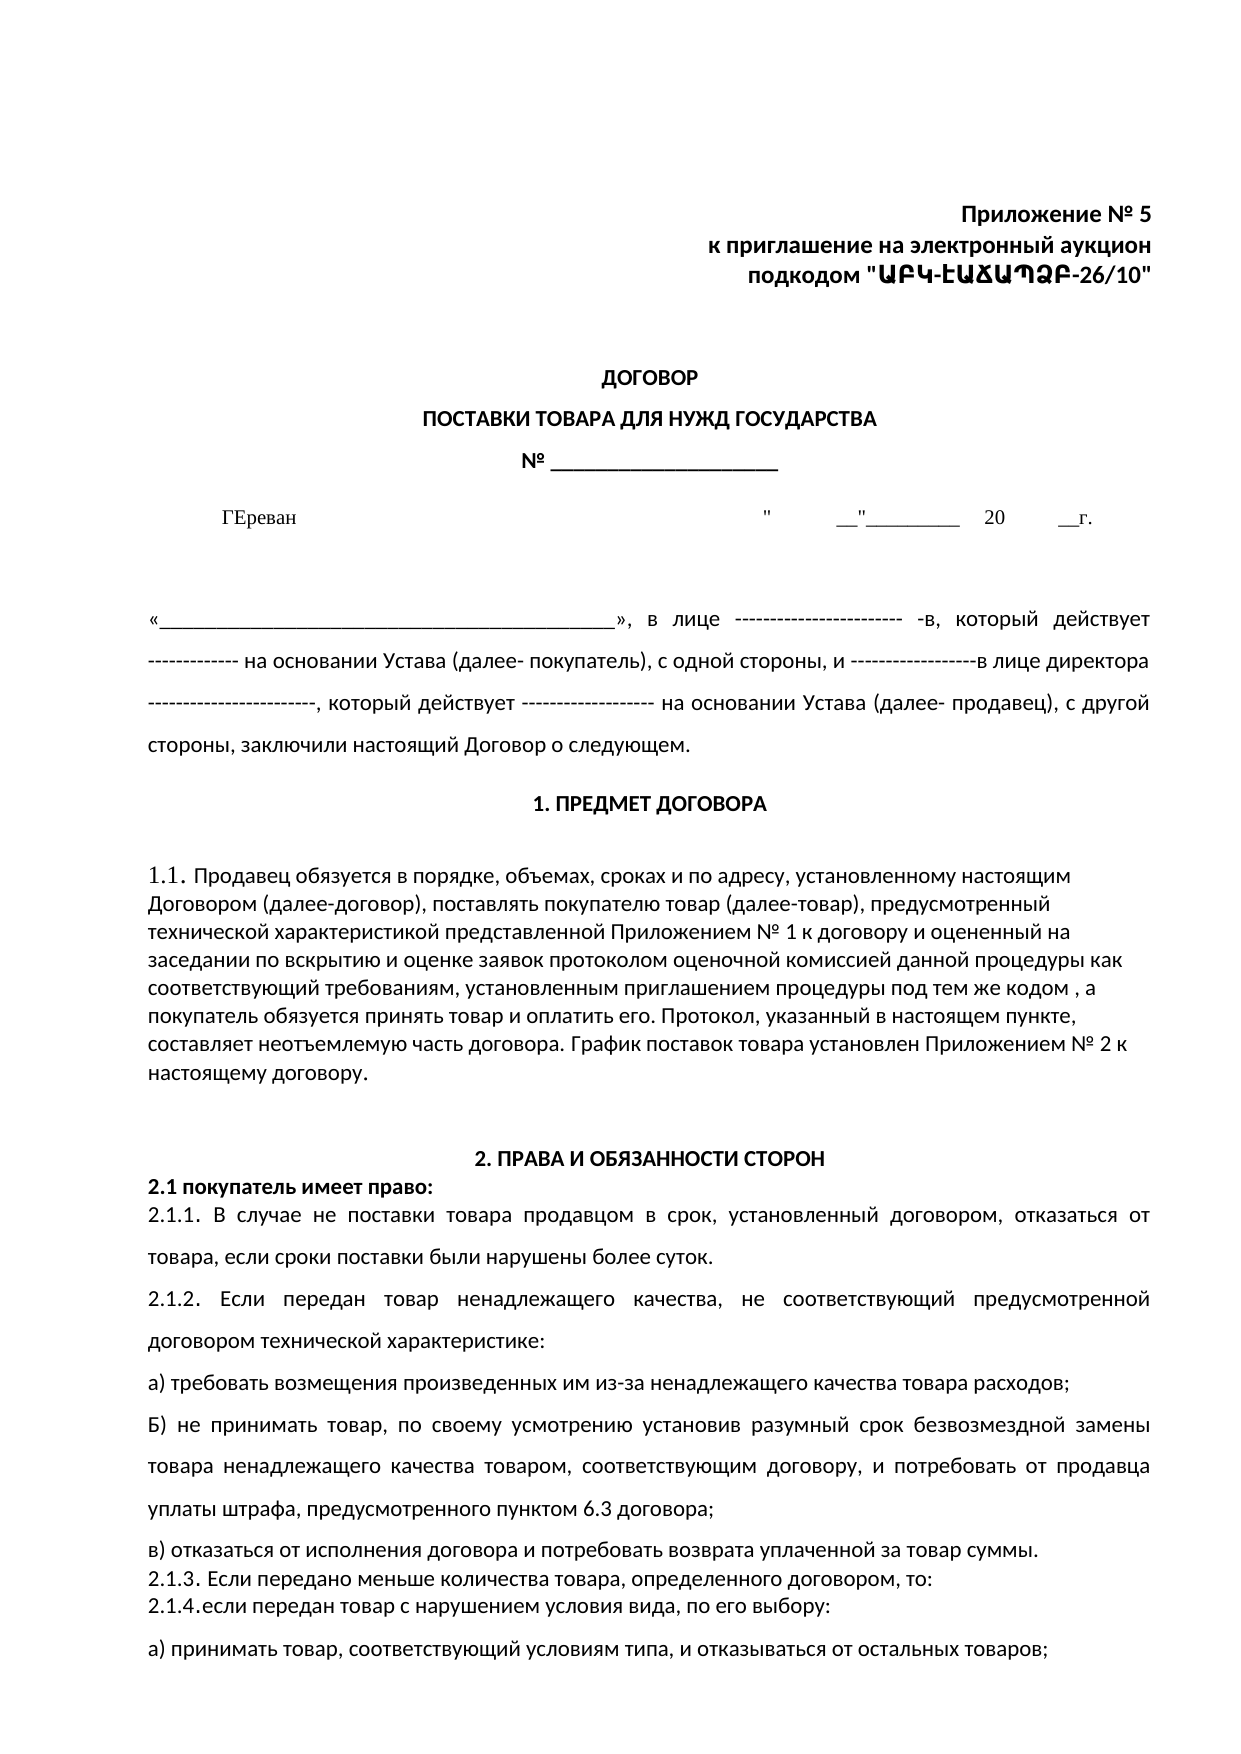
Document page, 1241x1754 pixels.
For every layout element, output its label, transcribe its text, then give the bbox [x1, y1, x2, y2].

text 1.1․ Продавец обязуется в порядке, объемах, сроках и по адресу, установленному настоящим Договором (далее-договор), поставлять покупателю товар (далее-товар), предусмотренный технической характеристикой представленной Приложением № 1 к договору и оцененный на заседании по вскрытию и оценке заявок протоколом оценочной комиссией данной процедуры как соответствующий требованиям, установленным приглашением процедуры под тем же кодом , а покупатель обязуется принять товар и оплатить его. Протокол, указанный в настоящем пункте, составляет неотъемлемую часть договора. График поставок товара установлен Приложением № 2 к настоящему договору. [148, 860, 1152, 1087]
list а) принимать товар, соответствующий условиям типа, и отказываться от остальных товаров; [148, 1634, 1152, 1662]
text 1. ПРЕДМЕТ ДОГОВОРА [148, 789, 1152, 817]
list 2.1.1․ В случае не поставки товара продавцом в срок, установленный договором, отказаться от товара, если сроки поставки были нарушены более суток. [148, 1200, 1152, 1270]
table_header " __"_________ 20 __г. [620, 505, 1104, 546]
text 2.1 покупатель имеет право: [148, 1172, 1152, 1200]
table_header ГЕреван [136, 505, 620, 546]
text к приглашение на электронный аукцион [177, 229, 1152, 259]
list Б) не принимать товар, по своему усмотрению установив разумный срок безвозмездной замены товара ненадлежащего качества товаром, соответствующим договору, и потребовать от продавца уплаты штрафа, предусмотренного пунктом 6.3 договора; [148, 1410, 1152, 1522]
text подкодом "ԱԲԿ-էԱՃԱՊՁԲ-26/10" [177, 259, 1152, 290]
list а) требовать возмещения произведенных им из-за ненадлежащего качества товара расходов; [148, 1368, 1152, 1396]
list 2.1.4․если передан товар с нарушением условия вида, по его выбору: [148, 1592, 1152, 1620]
list 2.1.2․ Если передан товар ненадлежащего качества, не соответствующий предусмотренной договором технической характеристике: [148, 1284, 1152, 1354]
text в) отказаться от исполнения договора и потребовать возврата уплаченной за товар суммы. [148, 1536, 1152, 1564]
text ПОСТАВКИ ТОВАРА ДЛЯ НУЖД ГОСУДАРСТВА [148, 404, 1152, 433]
text 2.1.3․ Если передано меньше количества товара, определенного договором, то: [148, 1564, 1152, 1592]
list 2. ПРАВА И ОБЯЗАННОСТИ СТОРОН [148, 1144, 1152, 1172]
text ДОГОВОР [148, 363, 1152, 391]
text Приложение № 5 [148, 198, 1152, 229]
text № ____________________ [148, 447, 1152, 474]
text «________________________________________», в лице ------------------------ -в, который действует ------------- на основании Устава (далее- покупатель), с одной стороны, и ------------------в лице директора ------------------------, который действует ------------------- на основании Устава (далее- продавец), с другой стороны, заключили настоящий Договор о следующем. [148, 604, 1152, 758]
